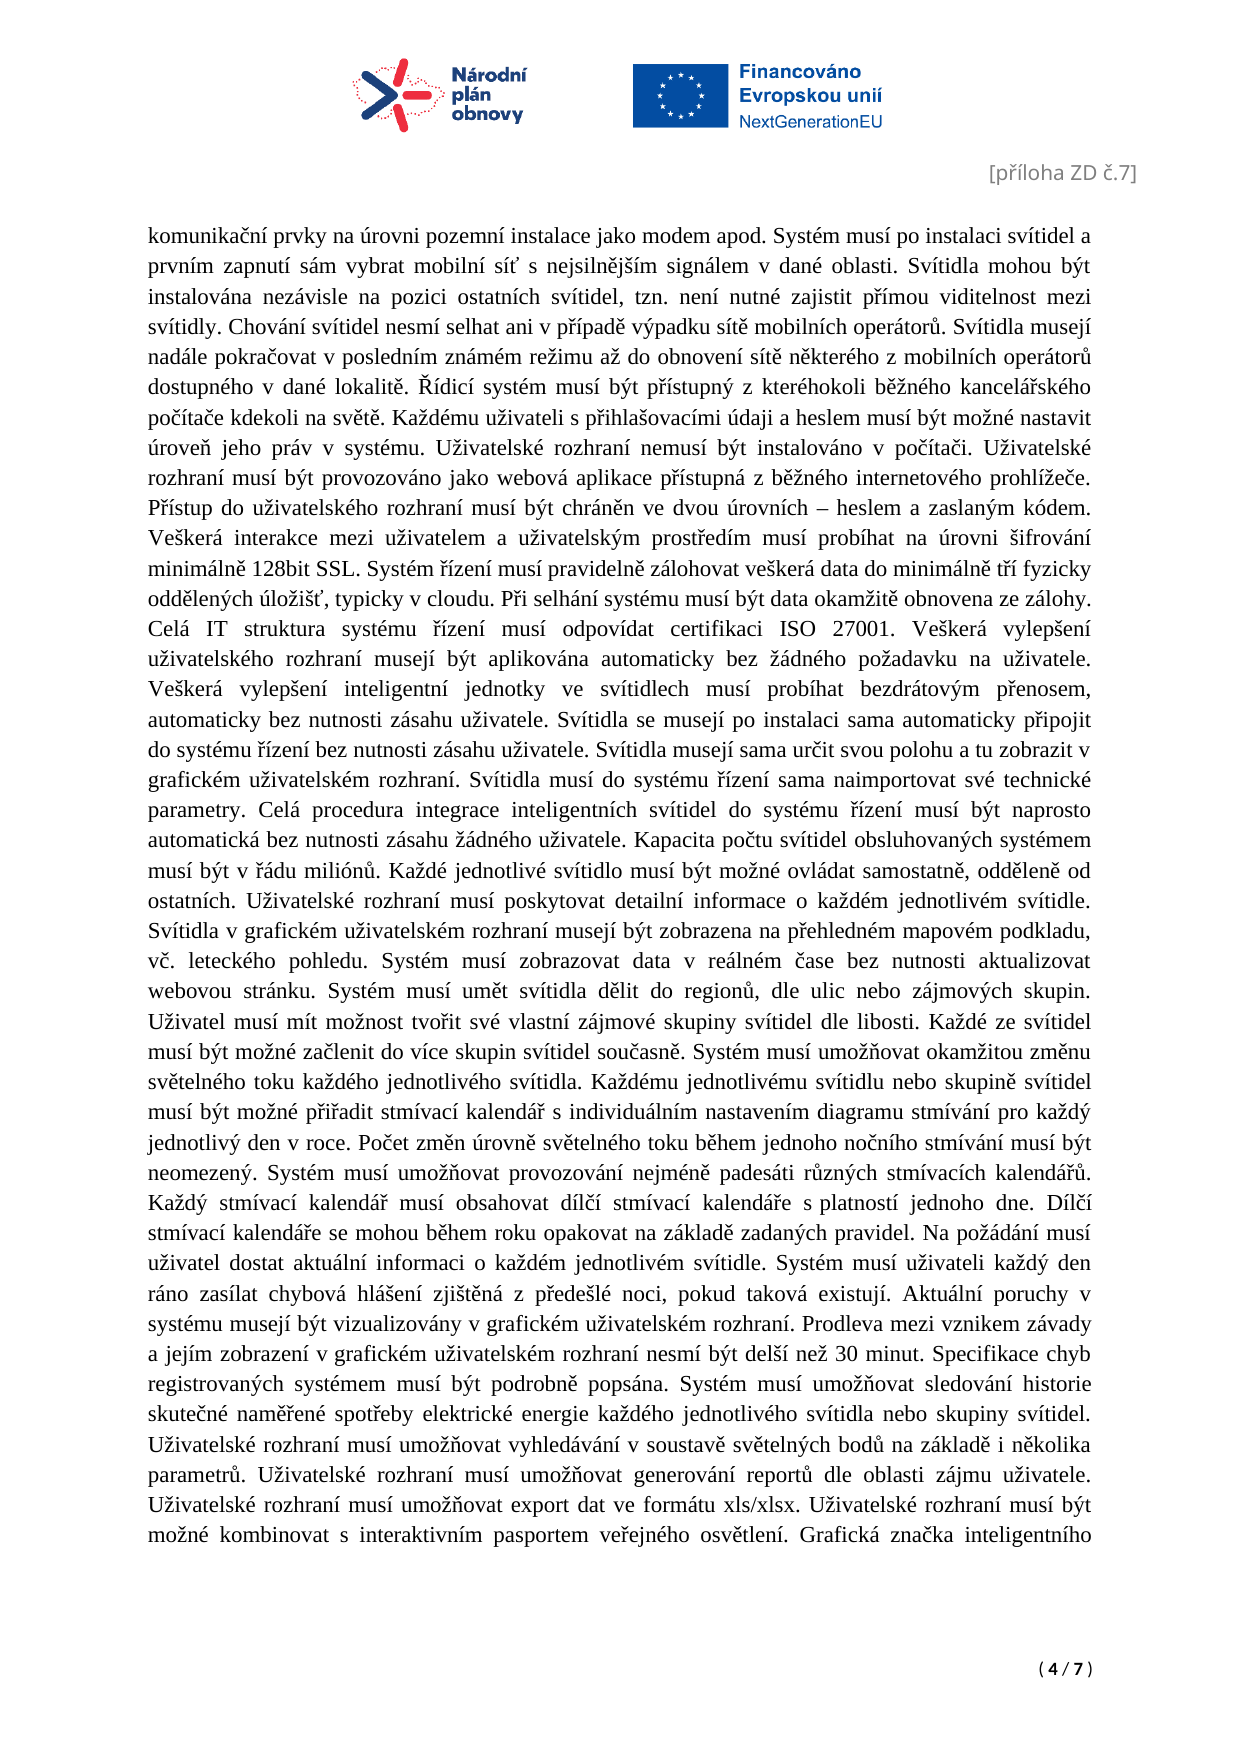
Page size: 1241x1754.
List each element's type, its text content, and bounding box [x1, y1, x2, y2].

picture [341, 50, 543, 141]
picture [624, 58, 899, 132]
